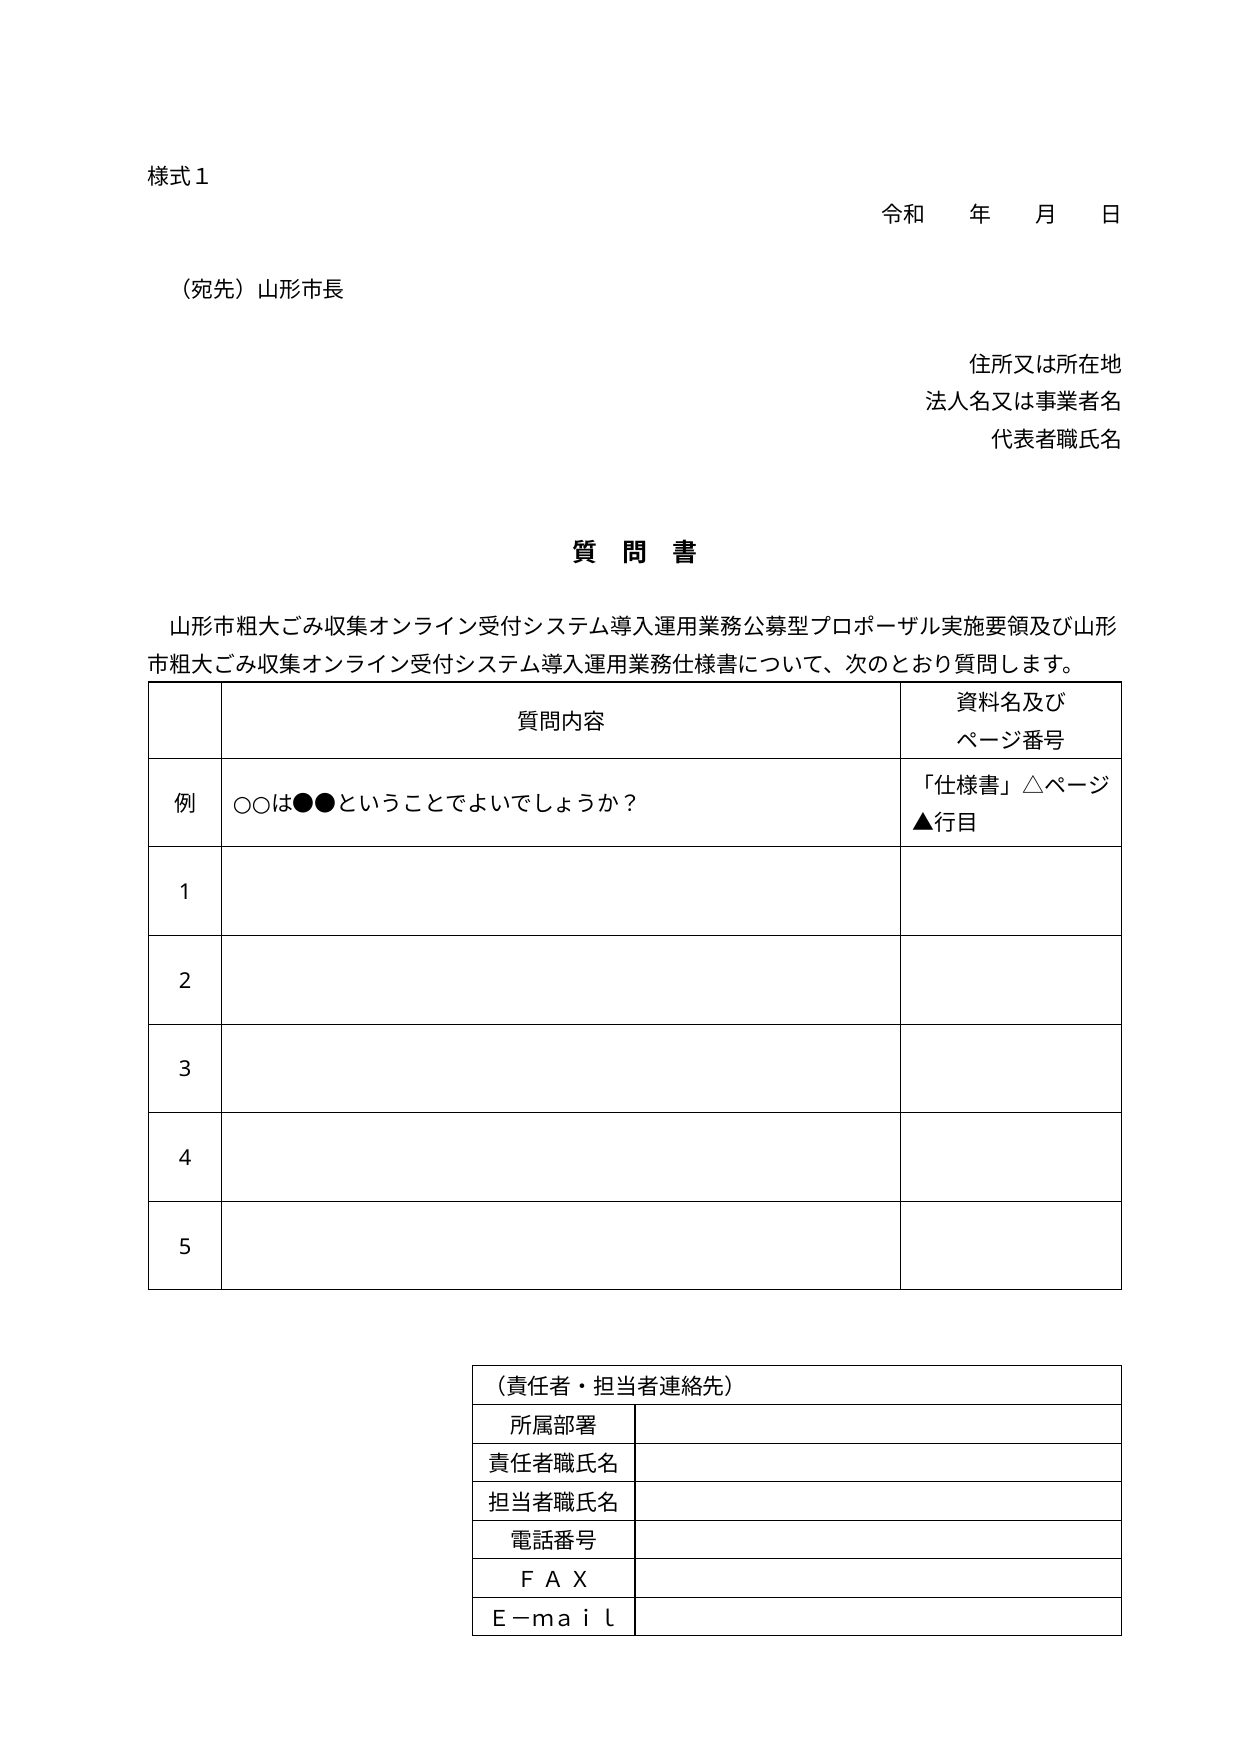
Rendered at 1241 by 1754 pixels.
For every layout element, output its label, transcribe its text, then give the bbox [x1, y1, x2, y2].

table_cell [222, 1113, 900, 1201]
text 法人名又は事業者名 [148, 381, 1122, 419]
table_cell [901, 1025, 1121, 1112]
table_cell [222, 936, 900, 1023]
table_header 資料名及び ページ番号 [901, 683, 1121, 757]
table_cell Ｆ Ａ Ｘ [473, 1559, 634, 1597]
text 住所又は所在地 [148, 344, 1122, 381]
table_cell [636, 1444, 1121, 1481]
table_cell [636, 1405, 1121, 1442]
table_cell [901, 1113, 1121, 1201]
table_cell [901, 936, 1121, 1023]
table_header [149, 683, 221, 757]
table_cell Ｅ－ｍａｉｌ [473, 1598, 634, 1635]
table_header （責任者・担当者連絡先） [473, 1366, 1121, 1404]
text 質 問 書 [148, 531, 1122, 569]
text 山形市粗大ごみ収集オンライン受付システム導入運用業務公募型プロポーザル実施要領及び山形市粗大ごみ収集オンライン受付システム導入運用業務仕様書について、次のとおり質問します。 [148, 606, 1122, 681]
table_cell 電話番号 [473, 1521, 634, 1558]
table_cell 5 [149, 1202, 221, 1289]
text 様式１ [148, 156, 1122, 194]
table_cell 担当者職氏名 [473, 1482, 634, 1519]
table_cell ○○は●●ということでよいでしょうか？ [222, 759, 900, 846]
table_cell [901, 847, 1121, 935]
table_cell 責任者職氏名 [473, 1444, 634, 1481]
table_cell 例 [149, 759, 221, 846]
text （宛先）山形市長 [148, 269, 1122, 306]
table_cell [636, 1521, 1121, 1558]
table_cell [222, 1202, 900, 1289]
table_cell [636, 1482, 1121, 1519]
table_cell 2 [149, 936, 221, 1023]
table_cell 所属部署 [473, 1405, 634, 1442]
table_cell 3 [149, 1025, 221, 1112]
table_cell [636, 1559, 1121, 1597]
table_cell 1 [149, 847, 221, 935]
table_cell 「仕様書」△ページ▲行目 [901, 759, 1121, 846]
table_cell [901, 1202, 1121, 1289]
table_cell [222, 1025, 900, 1112]
table_cell [636, 1598, 1121, 1635]
table_cell [222, 847, 900, 935]
text 代表者職氏名 [148, 419, 1122, 456]
table_header 質問内容 [222, 683, 900, 757]
text 令和 年 月 日 [148, 194, 1122, 231]
table_cell 4 [149, 1113, 221, 1201]
